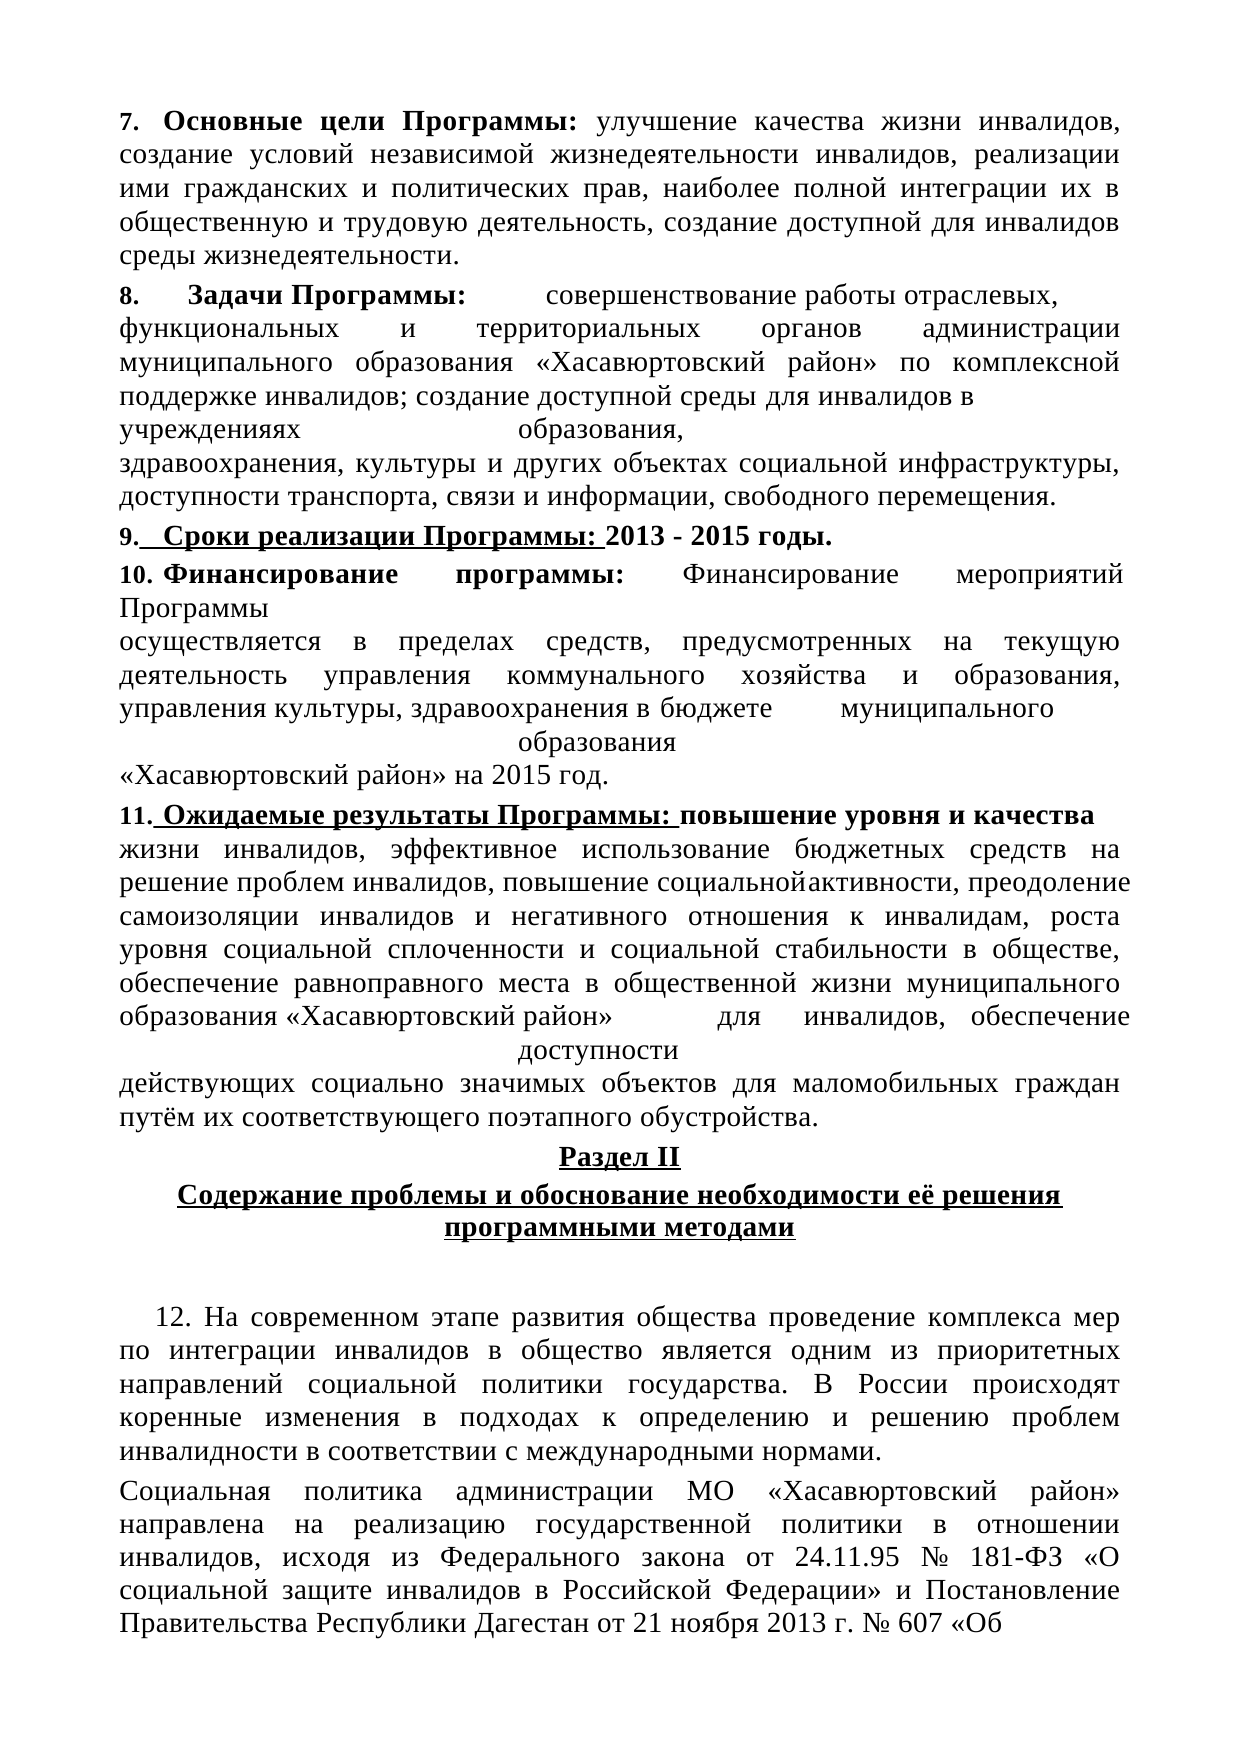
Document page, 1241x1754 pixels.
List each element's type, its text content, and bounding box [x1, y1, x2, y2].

list Основные цели Программы: улучшение качества жизни инвалидов, создание условий независимой жизнедеятельности инвалидов, реализации ими гражданских и политических прав, наиболее полной интеграции их в общественную и трудовую деятельность, создание доступной для инвалидов среды жизнедеятельности. [119, 103, 1122, 271]
text программными методами [117, 1216, 1122, 1242]
list Сроки реализации Программы: 2013 - 2015 годы. [119, 524, 1124, 551]
text функциональных и территориальных органов администрации муниципального образования «Хасавюртовский район» по комплексной поддержке инвалидов; создание доступной среды для инвалидов в учрежденияях образования, [119, 311, 1122, 445]
text Социальная политика администрации МО «Хасавюртовский район» направлена на реализацию государственной политики в отношении инвалидов, исходя из Федерального закона от 24.11.95 № 181-ФЗ «О социальной защите инвалидов в Российской Федерации» и Постановление Правительства Республики Дагестан от 21 ноября 2013 г. № 607 «Об [119, 1474, 1122, 1639]
list Финансирование программы: Финансирование мероприятий Программы [119, 557, 1124, 624]
text Содержание проблемы и обоснование необходимости её решения [117, 1184, 1122, 1210]
text 12. На современном этапе развития общества проведение комплекса мер по интеграции инвалидов в общество является одним из приоритетных направлений социальной политики государства. В России происходят коренные изменения в подходах к определению и решению проблем инвалидности в соответствии с международными нормами. [119, 1299, 1122, 1467]
list Ожидаемые результаты Программы: повышение уровня и качества [119, 798, 1124, 831]
text здравоохранения, культуры и других объектах социальной инфраструктуры, доступности транспорта, связи и информации, свободного перемещения. [119, 445, 1122, 512]
text осуществляется в пределах средств, предусмотренных на текущую деятельность управления коммунального хозяйства и образования, управления культуры, здравоохранения в бюджете муниципального образования [119, 624, 1122, 758]
text жизни инвалидов, эффективное использование бюджетных средств на решение проблем инвалидов, повышение социальной активности, преодоление [119, 831, 1122, 898]
list Задачи Программы: совершенствование работы отраслевых, [119, 277, 1124, 311]
text «Хасавюртовский район» на 2015 год. [119, 758, 1124, 792]
text самоизоляции инвалидов и негативного отношения к инвалидам, роста уровня социальной сплоченности и социальной стабильности в обществе, обеспечение равноправного места в общественной жизни муниципального образования «Хасавюртовский район» для инвалидов, обеспечение доступности [119, 898, 1122, 1066]
text действующих социально значимых объектов для маломобильных граждан путём их соответствующего поэтапного обустройства. [119, 1066, 1122, 1133]
text Раздел II [117, 1145, 1122, 1171]
